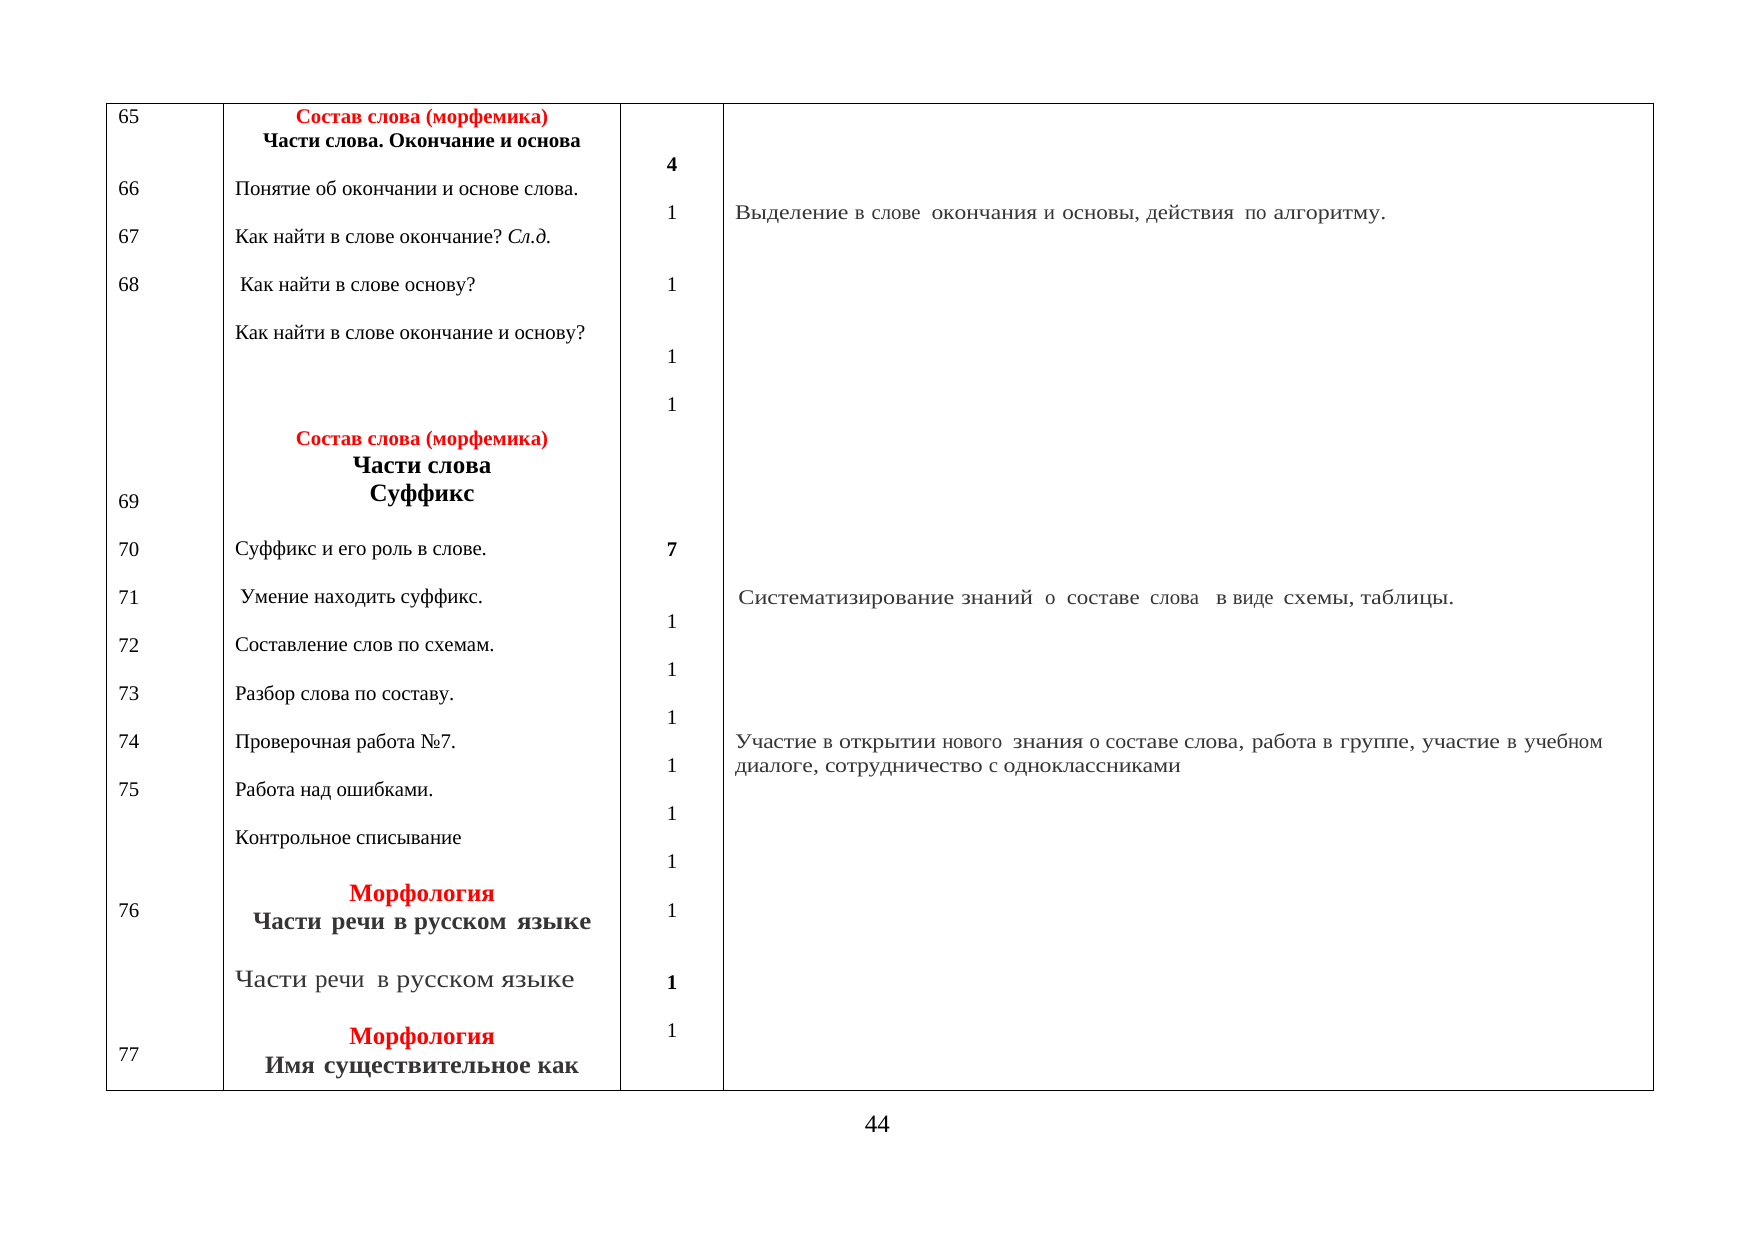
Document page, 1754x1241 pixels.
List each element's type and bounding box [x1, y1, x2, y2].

table_cell [724, 104, 1653, 1090]
table_cell [621, 104, 723, 1090]
table_cell [224, 104, 620, 1090]
table_cell [107, 104, 223, 1090]
